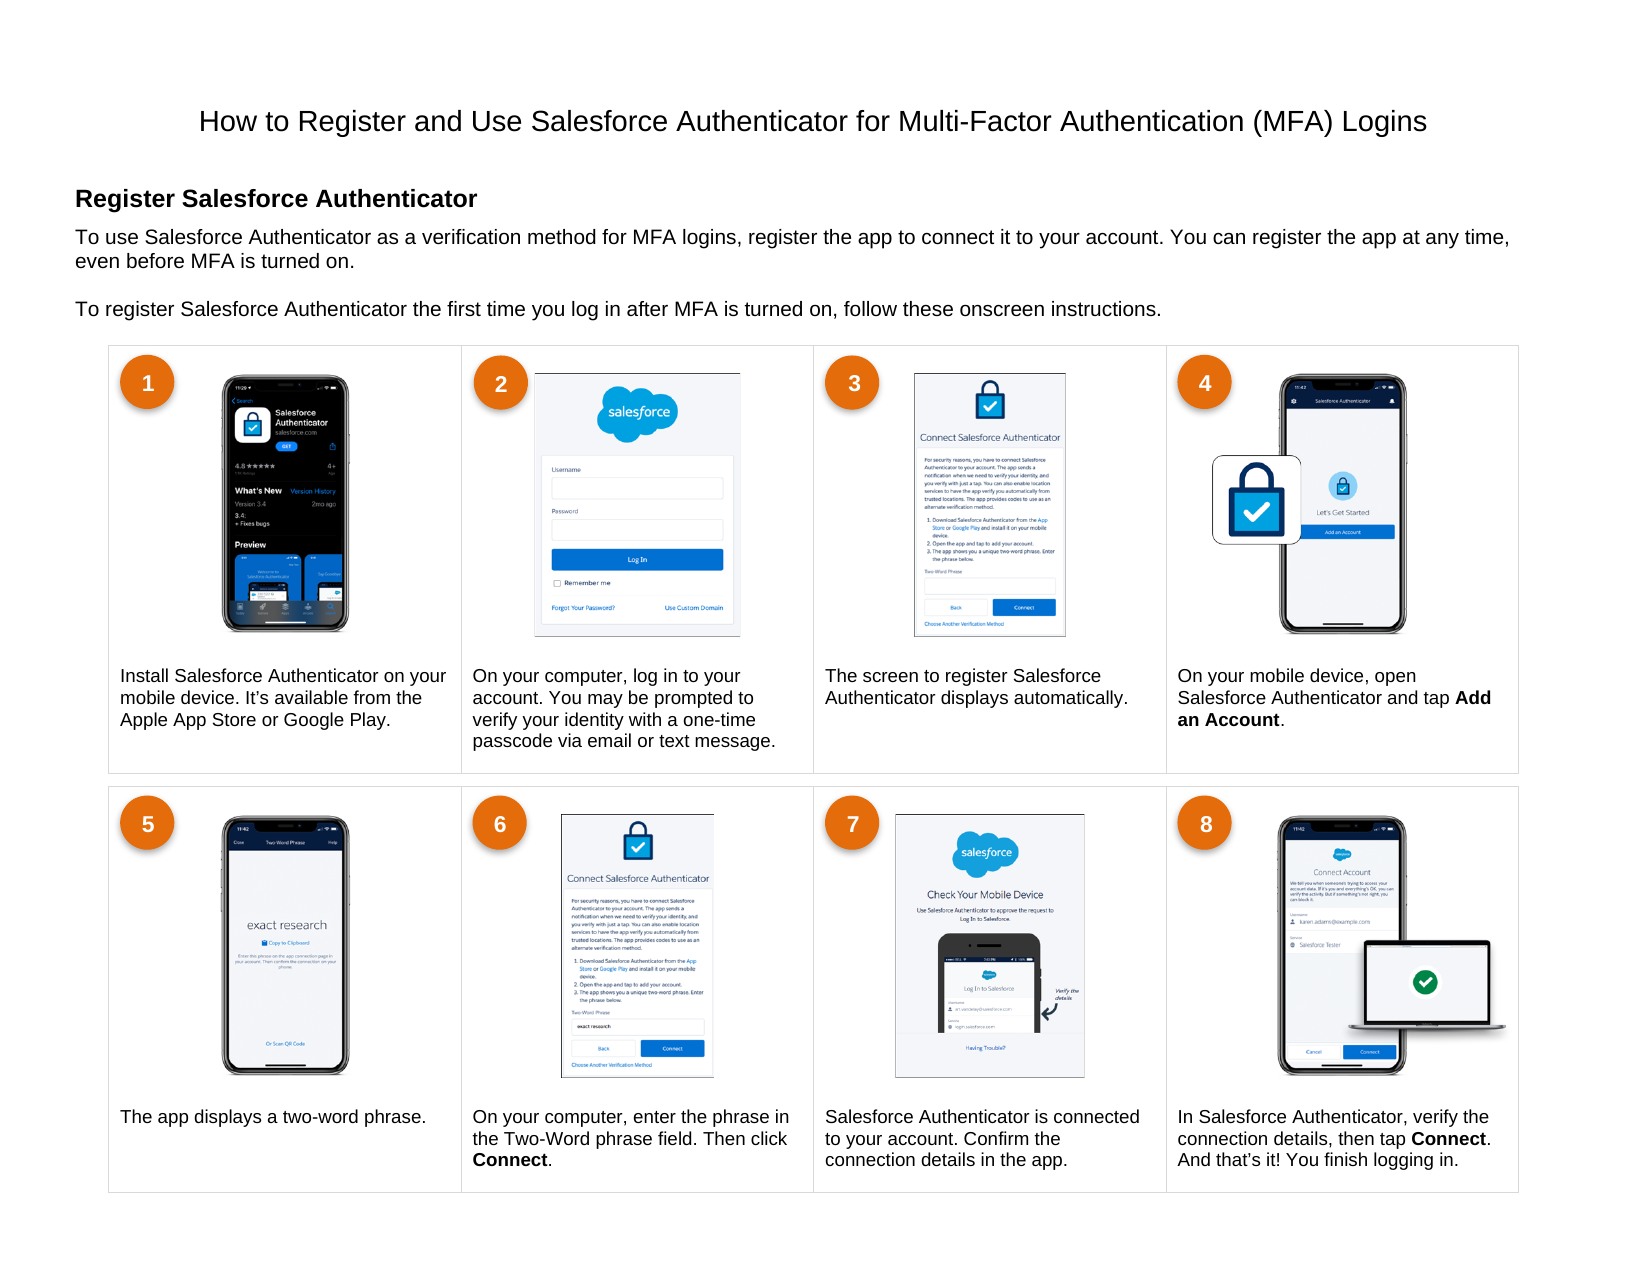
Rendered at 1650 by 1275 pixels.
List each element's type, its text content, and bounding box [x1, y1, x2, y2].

table_cell On your mobile device, open Salesforce Authenticator and tap Add an Account. [1167, 665, 1518, 773]
table_cell The screen to register Salesforce Authenticator displays automatically. [814, 665, 1166, 773]
table_header [1167, 787, 1518, 1106]
picture [1211, 373, 1409, 637]
table_header [109, 346, 461, 665]
table_header [1167, 346, 1518, 665]
picture [561, 814, 714, 1078]
picture [218, 814, 352, 1078]
picture [219, 373, 351, 637]
table_cell The app displays a two-word phrase. [109, 1106, 461, 1192]
picture [534, 373, 741, 637]
table_cell Install Salesforce Authenticator on your mobile device. It’s available from the Apple App Store or Google Play. [109, 665, 461, 773]
table_header [814, 346, 1166, 665]
table_cell On your computer, enter the phrase in the Two-Word phrase field. Then click Connect. [462, 1106, 813, 1192]
text How to Register and Use Salesforce Authenticator for Multi-Factor Authentication (MFA) Logins [75, 104, 1552, 137]
picture [914, 373, 1066, 637]
table_header [462, 787, 813, 1106]
picture [895, 814, 1085, 1078]
text To use Salesforce Authenticator as a verification method for MFA logins, register the app to connect it to your account. You can register the app at any time, even before MFA is turned on. [75, 225, 1552, 273]
table_cell In Salesforce Authenticator, verify the connection details, then tap Connect. And that’s it! You finish logging in. [1167, 1106, 1518, 1192]
table_header [814, 787, 1166, 1106]
picture [1275, 814, 1508, 1078]
table_header [462, 346, 813, 665]
text Register Salesforce Authenticator [75, 183, 1552, 212]
table_cell On your computer, log in to your account. You may be prompted to verify your identity with a one-time passcode via email or text message. [462, 665, 813, 773]
text To register Salesforce Authenticator the first time you log in after MFA is turned on, follow these onscreen instructions. [75, 297, 1552, 321]
table_header [109, 787, 461, 1106]
table_cell Salesforce Authenticator is connected to your account. Confirm the connection details in the app. [814, 1106, 1166, 1192]
